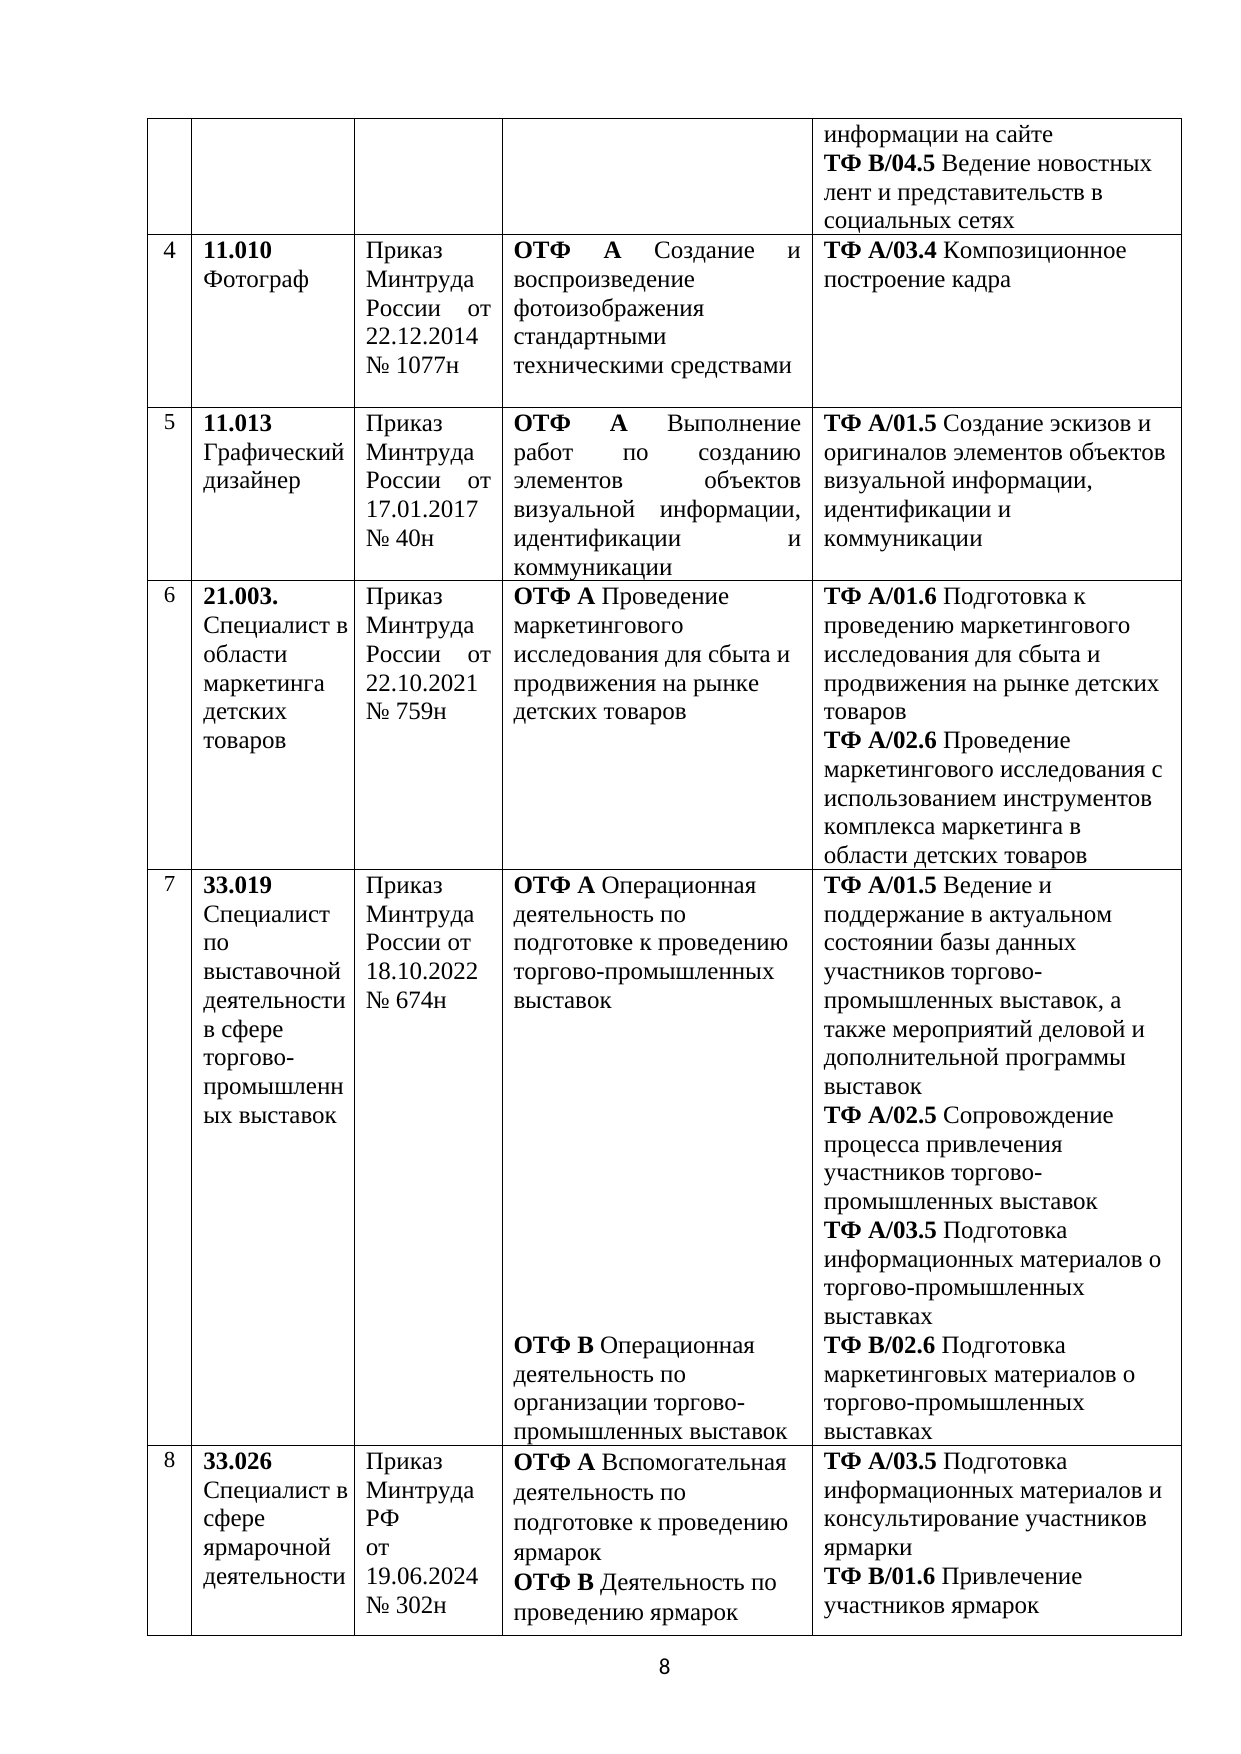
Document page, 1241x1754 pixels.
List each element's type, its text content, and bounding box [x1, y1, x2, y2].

table_cell 4 [148, 235, 191, 407]
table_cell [813, 1446, 1181, 1635]
table_cell 33.019 Специалист по выставочной деятельности в сфере торгово-промышленных выставок [192, 870, 354, 1445]
table_cell 11.010 Фотограф [192, 235, 354, 407]
table_cell 11.013 Графический дизайнер [192, 408, 354, 580]
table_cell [503, 119, 812, 234]
table_cell ОТФ А Проведение маркетингового исследования для сбыта и продвижения на рынке детских товаров [503, 581, 812, 869]
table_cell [355, 1446, 502, 1635]
table_cell 8 [148, 1446, 191, 1635]
table_cell 21.003. Специалист в области маркетинга детских товаров [192, 581, 354, 869]
table_cell ТФ A/03.4 Композиционное построение кадра [813, 235, 1181, 407]
table_cell ОТФ А Выполнение работ по созданию элементов объектов визуальной информации, идентификации и коммуникации [503, 408, 812, 580]
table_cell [355, 119, 502, 234]
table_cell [813, 119, 1181, 234]
table_cell Приказ Минтруда России от 22.12.2014 № 1077н [355, 235, 502, 407]
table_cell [192, 119, 354, 234]
table_cell ОТФ А Операционная деятельность по подготовке к проведению торгово-промышленных выставок ОТФ B Операционная деятельность по организации торгово-промышленных выставок [503, 870, 812, 1445]
table_cell 6 [148, 581, 191, 869]
table_cell 5 [148, 408, 191, 580]
table_cell Приказ Минтруда России от 18.10.2022 № 674н [355, 870, 502, 1445]
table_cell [192, 1446, 354, 1635]
table_cell ОТФ А Создание и воспроизведение фотоизображения стандартными техническими средствами [503, 235, 812, 407]
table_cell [503, 1446, 812, 1635]
table_cell 7 [148, 870, 191, 1445]
table_cell ТФ А/01.5 Создание эскизов и оригиналов элементов объектов визуальной информации, идентификации и коммуникации [813, 408, 1181, 580]
table_cell Приказ Минтруда России от 22.10.2021 № 759н [355, 581, 502, 869]
table_cell ТФ А/01.6 Подготовка к проведению маркетингового исследования для сбыта и продвижения на рынке детских товаров ТФ А/02.6 Проведение маркетингового исследования с использованием инструментов комплекса маркетинга в области детских товаров [813, 581, 1181, 869]
table_cell 3 [148, 119, 191, 234]
table_cell Приказ Минтруда России от 17.01.2017 № 40н [355, 408, 502, 580]
table_cell ТФ A/01.5 Ведение и поддержание в актуальном состоянии базы данных участников торгово-промышленных выставок, а также мероприятий деловой и дополнительной программы выставок ТФ A/02.5 Сопровождение процесса привлечения участников торгово-промышленных выставок ТФ A/03.5 Подготовка информационных материалов о торгово-промышленных выставках ТФ В/02.6 Подготовка маркетинговых материалов о торгово-промышленных выставках [813, 870, 1181, 1445]
